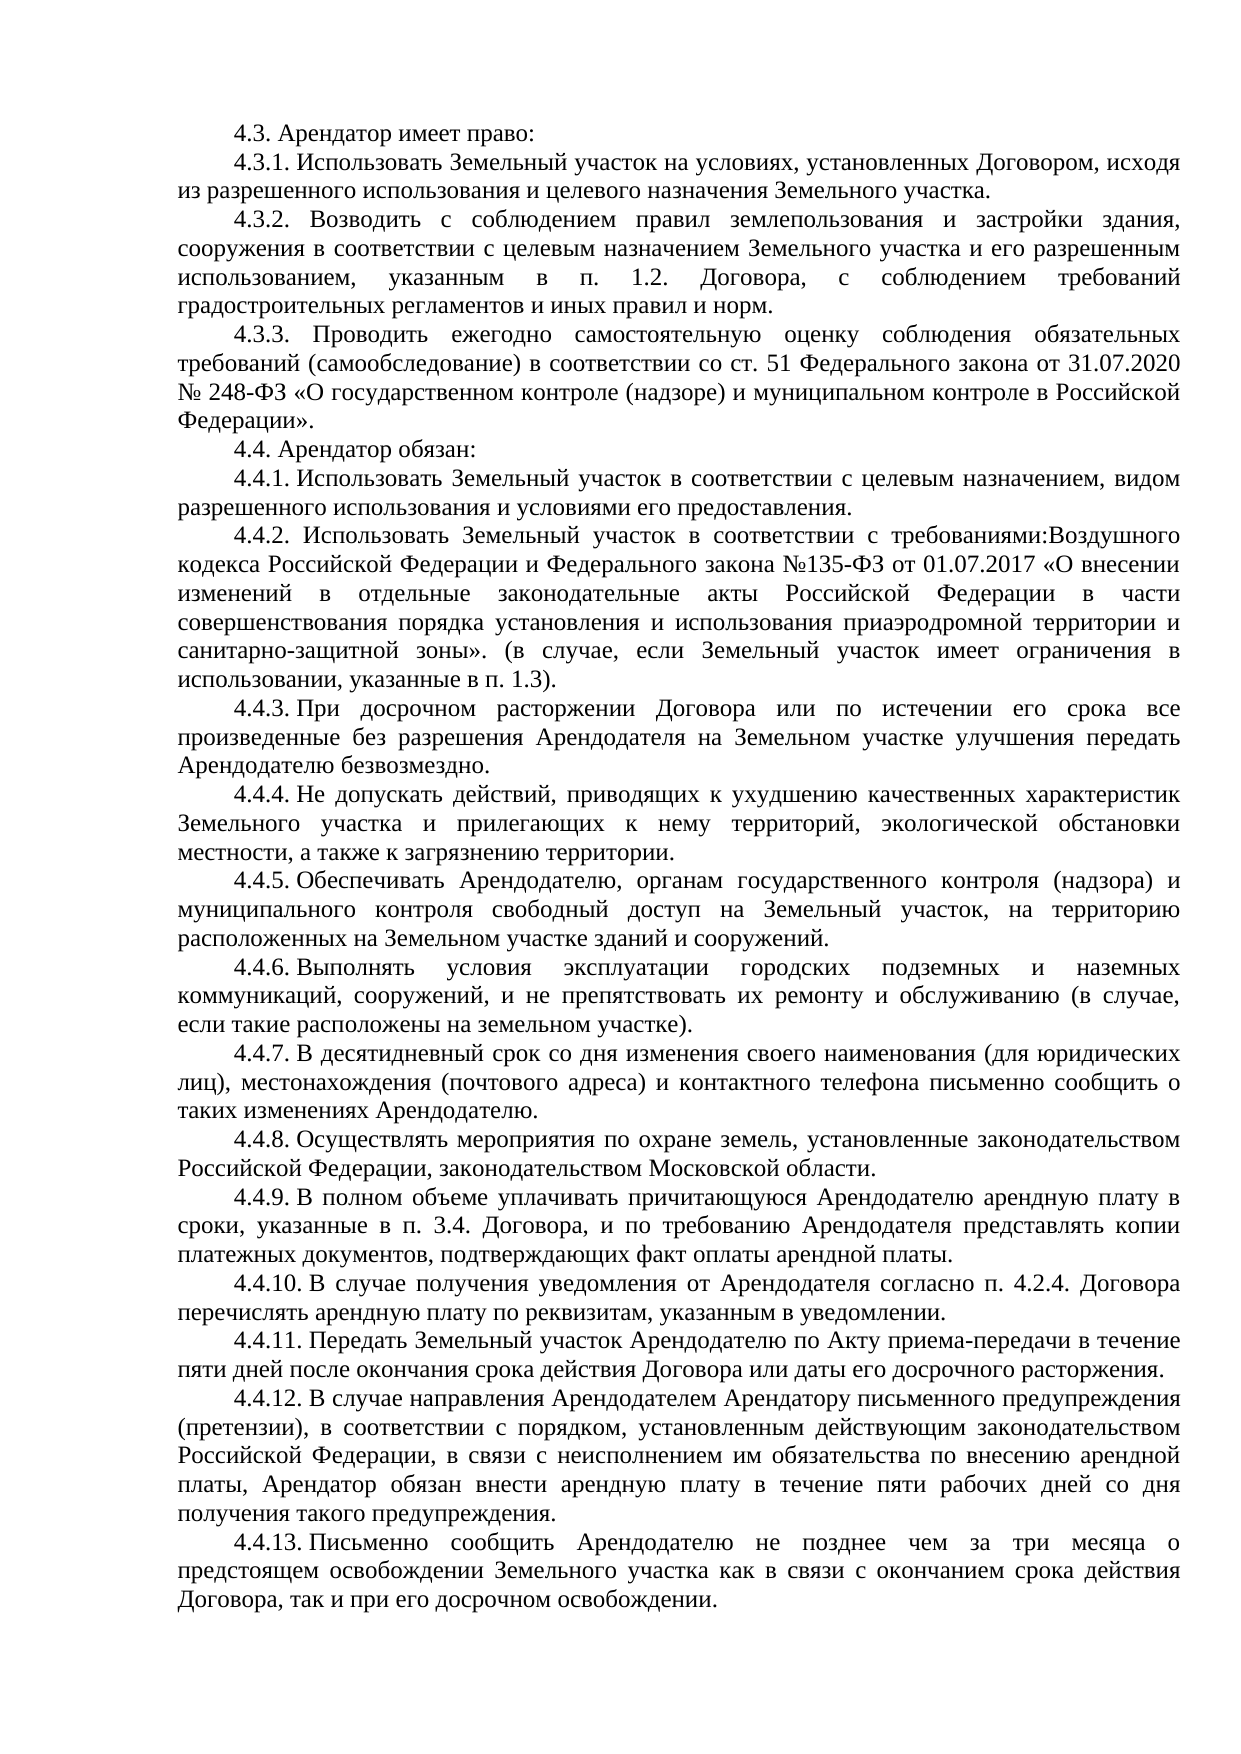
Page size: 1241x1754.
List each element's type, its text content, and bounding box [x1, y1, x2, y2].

text 4.4.8. Осуществлять мероприятия по охране земель, установленные законодательством Российской Федерации, законодательством Московской области. [177, 1124, 1181, 1182]
text 4.4.9. В полном объеме уплачивать причитающуюся Арендодателю арендную плату в сроки, указанные в п. 3.4. Договора, и по требованию Арендодателя представлять копии платежных документов, подтверждающих факт оплаты арендной платы. [177, 1182, 1181, 1268]
text 4.3.3. Проводить ежегодно самостоятельную оценку соблюдения обязательных требований (самообследование) в соответствии со ст. 51 Федерального закона от 31.07.2020 № 248-ФЗ «О государственном контроле (надзоре) и муниципальном контроле в Российской Федерации». [177, 319, 1181, 434]
text 4.4.3. При досрочном расторжении Договора или по истечении его срока все произведенные без разрешения Арендодателя на Земельном участке улучшения передать Арендодателю безвозмездно. [177, 693, 1181, 779]
text 4.4.2. Использовать Земельный участок в соответствии с требованиями:Воздушного кодекса Российской Федерации и Федерального закона №135-ФЗ от 01.07.2017 «О внесении изменений в отдельные законодательные акты Российской Федерации в части совершенствования порядка установления и использования приаэродромной территории и санитарно-защитной зоны». (в случае, если Земельный участок имеет ограничения в использовании, указанные в п. 1.3). [177, 521, 1181, 693]
text 4.4.4. Не допускать действий, приводящих к ухудшению качественных характеристик Земельного участка и прилегающих к нему территорий, экологической обстановки местности, а также к загрязнению территории. [177, 779, 1181, 866]
text 4.4.6. Выполнять условия эксплуатации городских подземных и наземных коммуникаций, сооружений, и не препятствовать их ремонту и обслуживанию (в случае, если такие расположены на земельном участке). [177, 952, 1181, 1038]
text 4.4.12. В случае направления Арендодателем Арендатору письменного предупреждения (претензии), в соответствии с порядком, установленным действующим законодательством Российской Федерации, в связи с неисполнением им обязательства по внесению арендной платы, Арендатор обязан внести арендную плату в течение пяти рабочих дней со дня получения такого предупреждения. [177, 1383, 1181, 1527]
text 4.4.1. Использовать Земельный участок в соответствии с целевым назначением, видом разрешенного использования и условиями его предоставления. [177, 463, 1181, 521]
text 4.3.2. Возводить с соблюдением правил землепользования и застройки здания, сооружения в соответствии с целевым назначением Земельного участка и его разрешенным использованием, указанным в п. 1.2. Договора, с соблюдением требований градостроительных регламентов и иных правил и норм. [177, 204, 1181, 319]
text 4.4. Арендатор обязан: [177, 434, 1181, 463]
text 4.4.10. В случае получения уведомления от Арендодателя согласно п. 4.2.4. Договора перечислять арендную плату по реквизитам, указанным в уведомлении. [177, 1268, 1181, 1326]
text 4.4.13. Письменно сообщить Арендодателю не позднее чем за три месяца о предстоящем освобождении Земельного участка как в связи с окончанием срока действия Договора, так и при его досрочном освобождении. [177, 1527, 1181, 1613]
text 4.3.1. Использовать Земельный участок на условиях, установленных Договором, исходя из разрешенного использования и целевого назначения Земельного участка. [177, 147, 1181, 204]
text 4.4.5. Обеспечивать Арендодателю, органам государственного контроля (надзора) и муниципального контроля свободный доступ на Земельный участок, на территорию расположенных на Земельном участке зданий и сооружений. [177, 866, 1181, 952]
text 4.4.11. Передать Земельный участок Арендодателю по Акту приема-передачи в течение пяти дней после окончания срока действия Договора или даты его досрочного расторжения. [177, 1326, 1181, 1383]
text 4.3. Арендатор имеет право: [177, 118, 1181, 147]
text 4.4.7. В десятидневный срок со дня изменения своего наименования (для юридических лиц), местонахождения (почтового адреса) и контактного телефона письменно сообщить о таких изменениях Арендодателю. [177, 1038, 1181, 1124]
